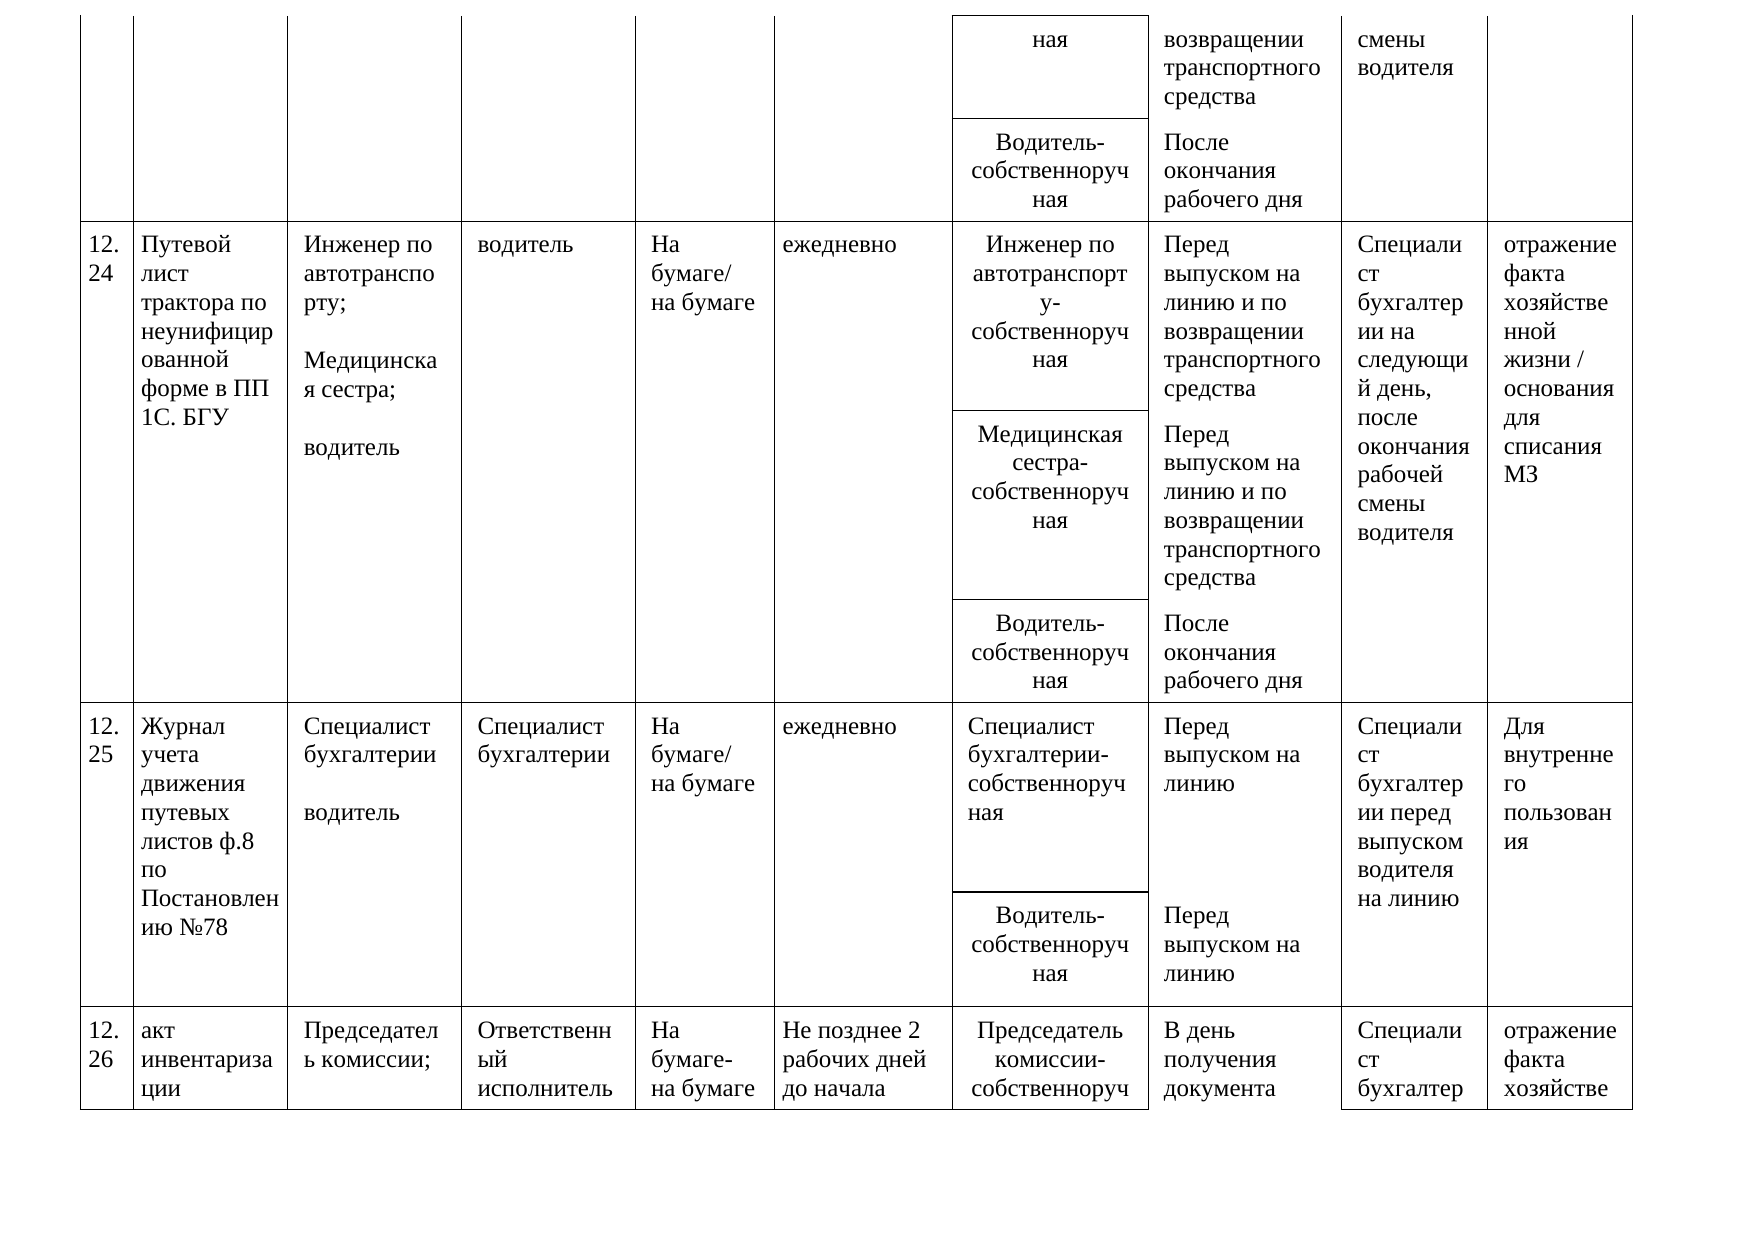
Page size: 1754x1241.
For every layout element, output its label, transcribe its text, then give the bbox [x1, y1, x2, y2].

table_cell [953, 16, 1148, 118]
table_cell После окончания рабочего дня [1149, 118, 1341, 221]
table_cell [775, 1007, 952, 1109]
table_cell Медицинская сестра-собственноручная [953, 411, 1148, 599]
table_cell Водитель-собственноручная [953, 119, 1148, 221]
table_cell Путевой лист трактора по неунифицированной форме в ПП 1С. БГУ [134, 222, 287, 702]
table_cell Специалист бухгалтерии перед выпуском водителя на линию [1342, 703, 1487, 1006]
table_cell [288, 1007, 461, 1109]
table_cell Журнал учета движения путевых листов ф.8 по Постановлению №78 [134, 703, 287, 1006]
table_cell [1149, 15, 1341, 118]
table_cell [953, 1007, 1148, 1109]
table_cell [134, 1007, 287, 1109]
table_cell После окончания рабочего дня [1149, 599, 1341, 702]
table_cell Перед выпуском на линию [1149, 703, 1341, 891]
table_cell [462, 1007, 635, 1109]
table_cell Перед выпуском на линию [1149, 891, 1341, 1006]
table_cell Специалист бухгалтерии-собственноручная [953, 703, 1148, 891]
table_cell На бумаге/ на бумаге [636, 703, 774, 1006]
table_cell Специалист бухгалтерии водитель [288, 703, 461, 1006]
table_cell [636, 1007, 774, 1109]
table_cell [1488, 1007, 1632, 1109]
table_cell отражение факта хозяйственной жизни / основания для списания МЗ [1488, 222, 1632, 702]
table_cell 12.25 [81, 703, 133, 1006]
table_cell Водитель-собственноручная [953, 600, 1148, 702]
table_cell Для внутреннего пользования [1488, 703, 1632, 1006]
table_cell ежедневно [775, 703, 952, 1006]
table_cell Перед выпуском на линию и по возвращении транспортного средства [1149, 222, 1341, 410]
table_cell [1149, 1007, 1341, 1109]
table_cell Инженер по автотранспорту-собственноручная [953, 222, 1148, 410]
table_cell водитель [462, 222, 635, 702]
table_cell На бумаге/ на бумаге [636, 222, 774, 702]
table_cell Перед выпуском на линию и по возвращении транспортного средства [1149, 410, 1341, 599]
table_cell Водитель-собственноручная [953, 893, 1148, 1006]
table_cell ежедневно [775, 222, 952, 702]
table_cell 12.24 [81, 222, 133, 702]
table_cell Специалист бухгалтерии [462, 703, 635, 1006]
table_cell Инженер по автотранспорту; Медицинская сестра; водитель [288, 222, 461, 702]
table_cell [1342, 1007, 1487, 1109]
table_cell 12.26 [81, 1007, 133, 1109]
table_cell Специалист бухгалтерии на следующий день, после окончания рабочей смены водителя [1342, 222, 1487, 702]
